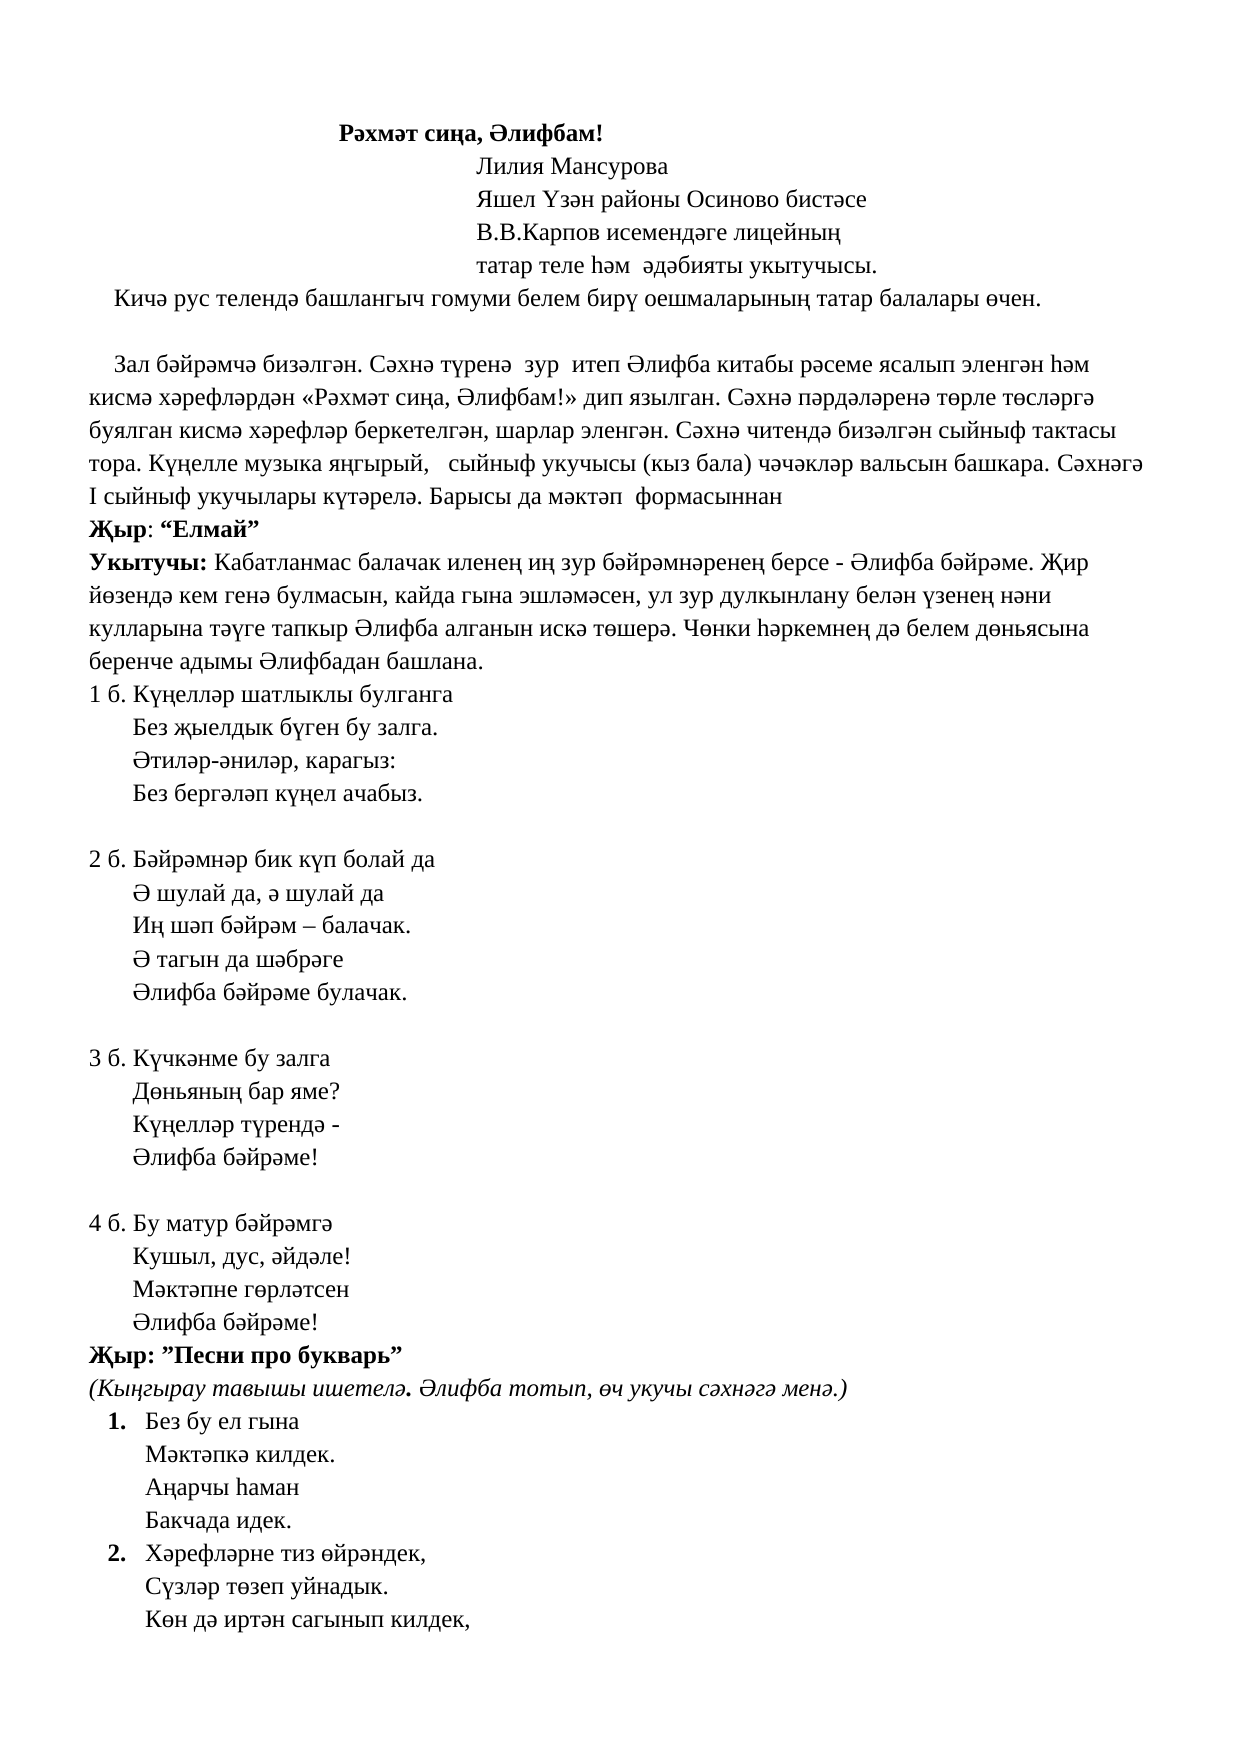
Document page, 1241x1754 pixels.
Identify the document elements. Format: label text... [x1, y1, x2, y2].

text Мәктәпне гөрләтсен [89, 1274, 1152, 1303]
text Без бергәләп күңел ачабыз. [89, 778, 1152, 807]
text Күңелләр түрендә - [89, 1109, 1152, 1137]
text Бакчада идек. 2. Хәрефләрне тиз өйрәндек, [89, 1505, 1152, 1567]
text 4 б. Бу матур бәйрәмгә [89, 1208, 1152, 1237]
text Укытучы: Кабатланмас балачак иленең иң зур бәйрәмнәренең берсе - Әлифба бәйрәме. Җир йөзендә кем генә булмасын, кайда гына эшләмәсен, ул зур дулкынлану белән үзенең нәни кулларына тәүге тапкыр Әлифба алганын искә төшерә. Чөнки һәркемнең дә белем дөньясына беренче адымы Әлифбадан башлана. [89, 547, 1152, 675]
text Зал бәйрәмчә бизәлгән. Сәхнә түренә зур итеп Әлифба китабы рәсеме ясалып эленгән һәм кисмә хәрефләрдән «Рәхмәт сиңа, Әлифбам!» дип язылган. Сәхнә пәрдәләренә төрле төсләргә буялган кисмә хәрефләр беркетелгән, шарлар эленгән. Сәхнә читендә бизәлгән сыйныф тактасы тора. Күңелле музыка яңгырый, сыйныф укучысы (кыз бала) чәчәкләр вальсын башкара. Сәхнәгә I сыйныф укучылары күтәрелә. Барысы да мәктәп формасыннан [89, 349, 1152, 510]
text Әтиләр-әниләр, карагыз: [89, 746, 1152, 774]
text Без җыелдык бүген бу залга. [89, 712, 1152, 741]
text Рәхмәт сиңа, Әлифбам! Лилия Мансурова [89, 118, 1152, 180]
text Кушыл, дус, әйдәле! [89, 1241, 1152, 1269]
text Ә тагын да шәбрәге [89, 944, 1152, 972]
text Әлифба бәйрәме булачак. [89, 977, 1152, 1005]
text 2 б. Бәйрәмнәр бик күп болай да [89, 844, 1152, 873]
text Көн дә иртән сагынып килдек, [89, 1604, 1152, 1633]
text 3 б. Күчкәнме бу залга [89, 1043, 1152, 1071]
text Җыр: ”Песни про букварь” [89, 1340, 1152, 1369]
text татар теле һәм әдәбияты укытучысы. [89, 250, 1152, 279]
text В.В.Карпов исемендәге лицейның [89, 217, 1152, 246]
subtitle (Кыңгырау тавышы ишетелә. Әлифба тотып, өч укучы сәхнәгә менә.) 1. Без бу ел гына Мәктәпкә килдек. [89, 1373, 1152, 1468]
text Кичә рус телендә башлангыч гомуми белем бирү оешмаларының татар балалары өчен. [89, 283, 1152, 312]
text Әлифба бәйрәме! [89, 1142, 1152, 1171]
text Әлифба бәйрәме! [89, 1307, 1152, 1336]
text 1 б. Күңелләр шатлыклы булганга [89, 679, 1152, 708]
text Яшел Үзән районы Осиново бистәсе [89, 184, 1152, 213]
text Җыр: “Елмай” [89, 514, 1152, 543]
text Иң шәп бәйрәм – балачак. [89, 911, 1152, 939]
text Дөньяның бар яме? [89, 1076, 1152, 1104]
text Ә шулай да, ә шулай да [89, 878, 1152, 906]
text Сүзләр төзеп уйнадык. [89, 1571, 1152, 1600]
subtitle Аңарчы һаман [89, 1472, 1152, 1501]
